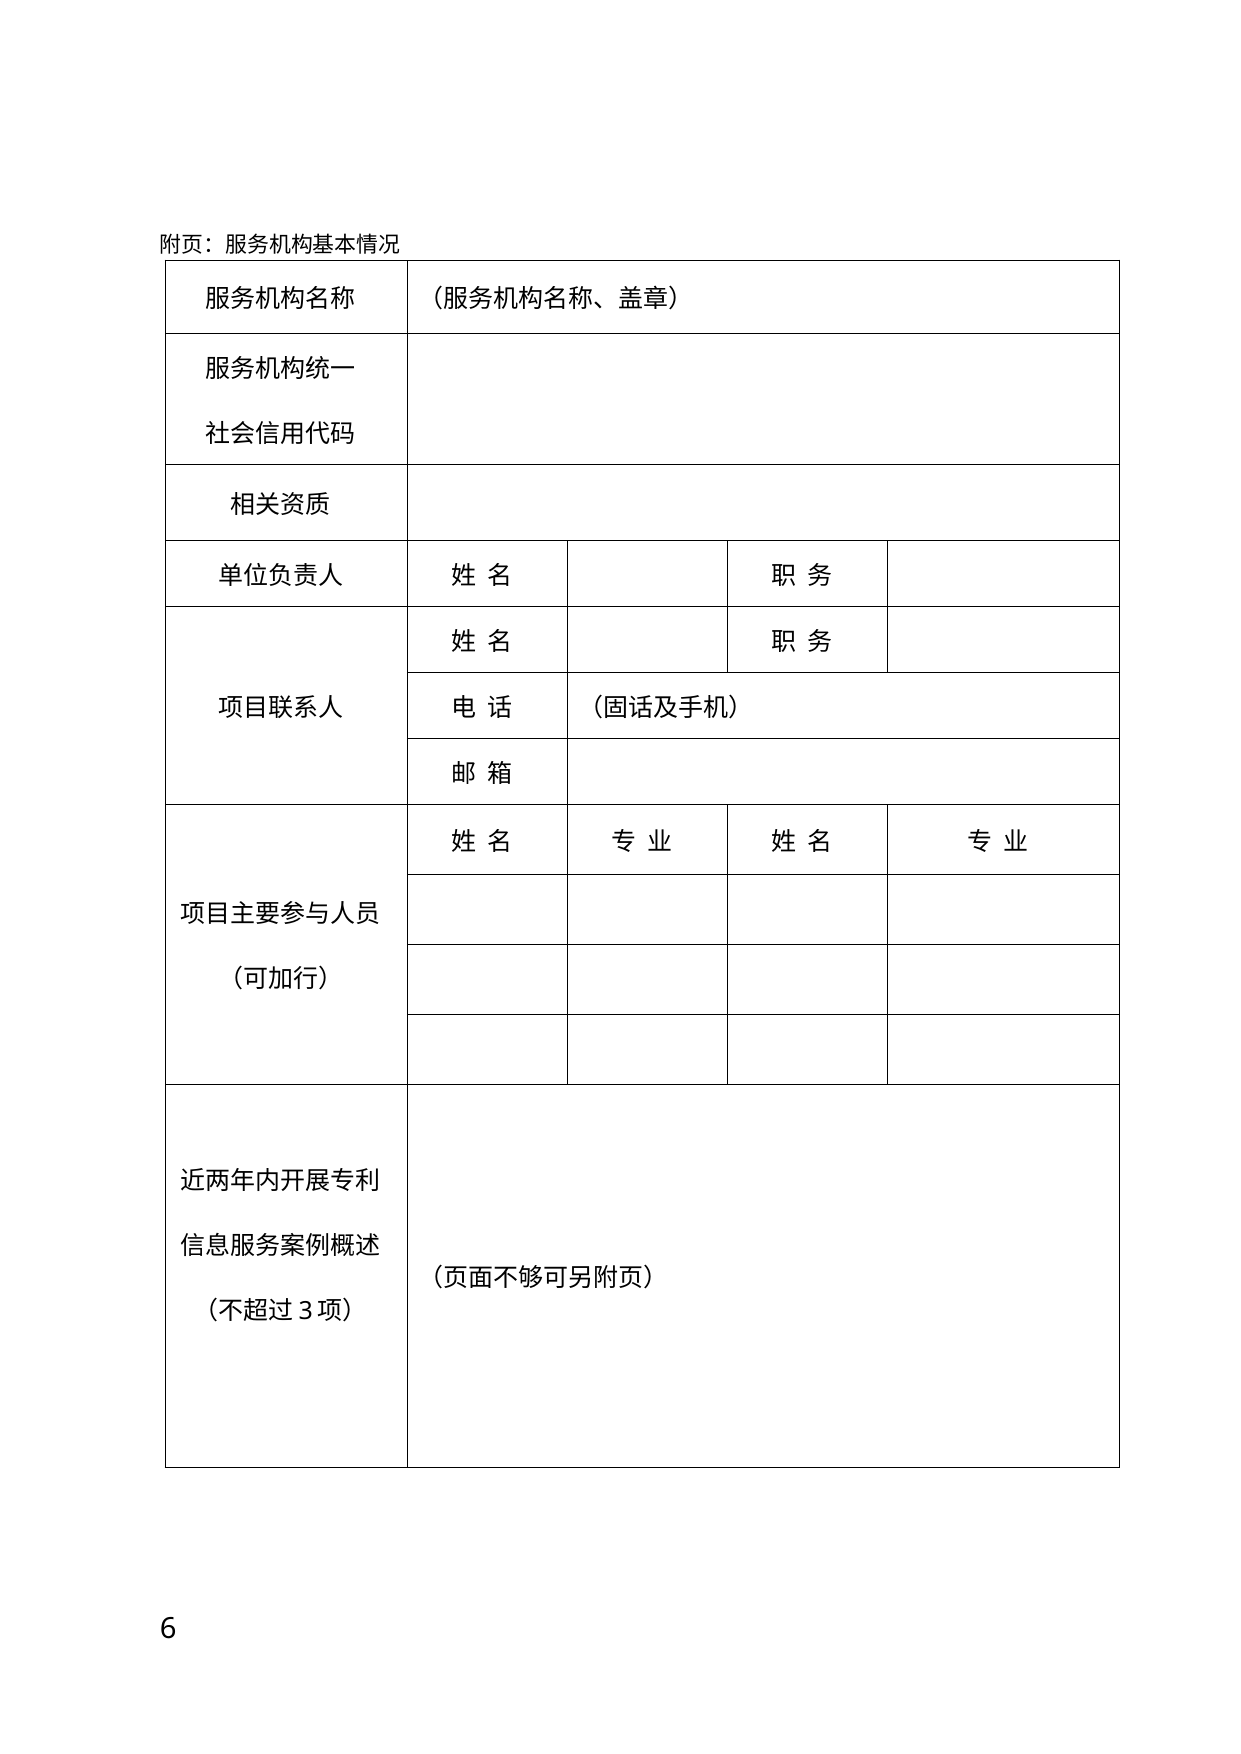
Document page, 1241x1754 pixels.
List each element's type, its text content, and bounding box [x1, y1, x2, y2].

table_cell [888, 541, 1119, 606]
table_header （服务机构名称、盖章） [408, 261, 1119, 333]
table_cell [888, 875, 1119, 944]
table_cell [408, 1015, 567, 1083]
table_cell [568, 607, 727, 672]
table_cell 专 业 [888, 805, 1119, 874]
table_cell 项目主要参与人员 （可加行） [166, 805, 407, 1083]
table_cell [568, 541, 727, 606]
table_cell 专 业 [568, 805, 727, 874]
table_cell [568, 875, 727, 944]
table_cell [888, 1015, 1119, 1083]
table_cell 姓 名 [408, 607, 567, 672]
table_cell [728, 1015, 887, 1083]
table_cell 职 务 [728, 607, 887, 672]
table_cell [408, 465, 1119, 540]
table_cell [888, 607, 1119, 672]
table_cell [728, 945, 887, 1014]
table_cell [568, 739, 1119, 804]
table_cell 近两年内开展专利信息服务案例概述（不超过3项） [166, 1085, 407, 1467]
table_cell 姓 名 [408, 805, 567, 874]
table_cell [408, 875, 567, 944]
table_cell 姓 名 [728, 805, 887, 874]
table_cell 邮 箱 [408, 739, 567, 804]
table_cell 服务机构统一 社会信用代码 [166, 334, 407, 464]
table_header 服务机构名称 [166, 261, 407, 333]
table_cell 姓 名 [408, 541, 567, 606]
table_cell 职 务 [728, 541, 887, 606]
table_cell [568, 1015, 727, 1083]
table_cell [888, 945, 1119, 1014]
table_cell [408, 334, 1119, 464]
text 附页：服务机构基本情况 [159, 227, 1069, 259]
table_cell （固话及手机） [568, 673, 1119, 738]
table_cell [408, 945, 567, 1014]
table_cell 电 话 [408, 673, 567, 738]
table_cell [728, 875, 887, 944]
table_cell 单位负责人 [166, 541, 407, 606]
table_cell （页面不够可另附页） [408, 1085, 1119, 1467]
table_cell 相关资质 [166, 465, 407, 540]
table_cell [568, 945, 727, 1014]
table_cell 项目联系人 [166, 607, 407, 804]
